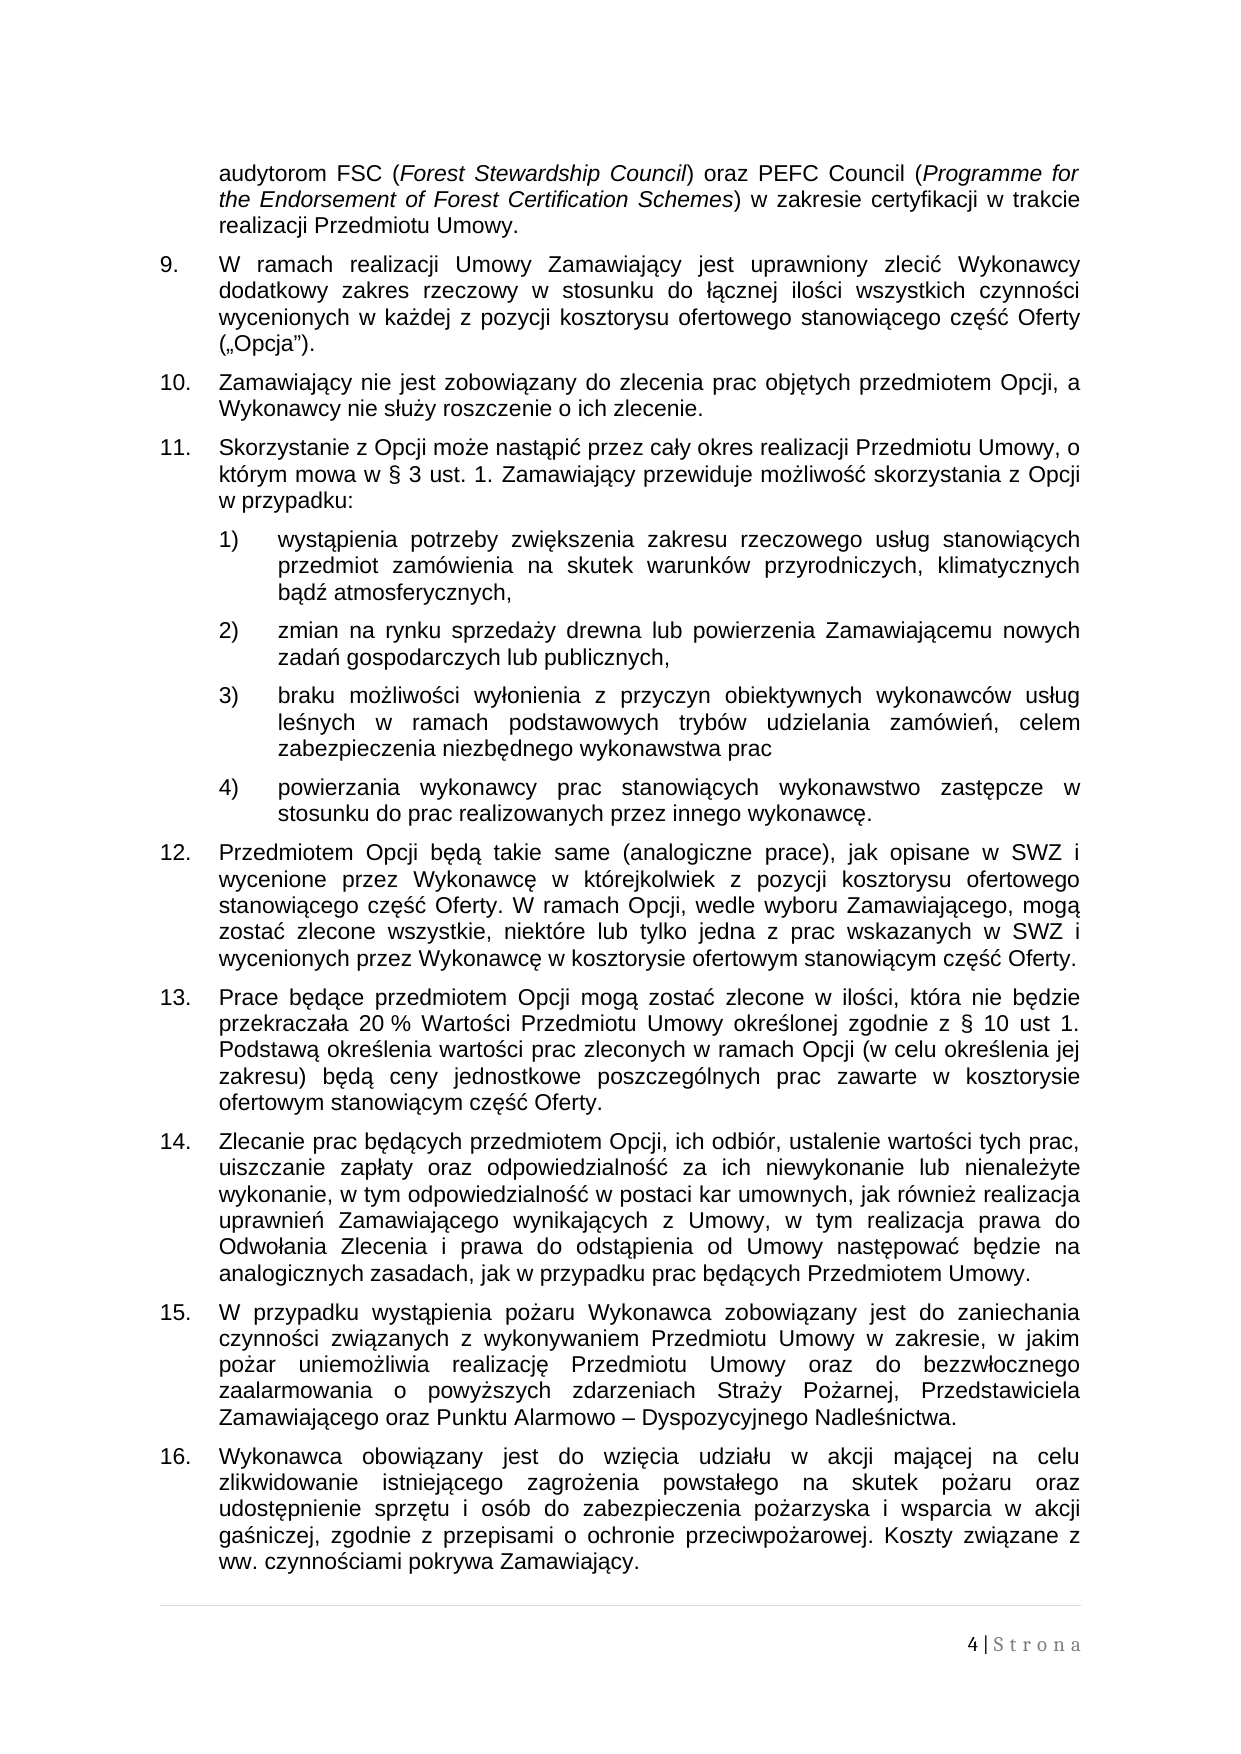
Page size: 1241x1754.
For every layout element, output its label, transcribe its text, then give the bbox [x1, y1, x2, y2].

list W przypadku wystąpienia pożaru Wykonawca zobowiązany jest do zaniechania czynności związanych z wykonywaniem Przedmiotu Umowy w zakresie, w jakim pożar uniemożliwia realizację Przedmiotu Umowy oraz do bezzwłocznego zaalarmowania o powyższych zdarzeniach Straży Pożarnej, Przedstawiciela Zamawiającego oraz Punktu Alarmowo – Dyspozycyjnego Nadleśnictwa. [159, 1298, 1081, 1430]
list Zamawiający nie jest zobowiązany do zlecenia prac objętych przedmiotem Opcji, a Wykonawcy nie służy roszczenie o ich zlecenie. [159, 369, 1081, 422]
list W ramach realizacji Umowy Zamawiający jest uprawniony zlecić Wykonawcy dodatkowy zakres rzeczowy w stosunku do łącznej ilości wszystkich czynności wycenionych w każdej z pozycji kosztorysu ofertowego stanowiącego część Oferty („Opcja”). [159, 251, 1081, 356]
list wystąpienia potrzeby zwiększenia zakresu rzeczowego usług stanowiących przedmiot zamówienia na skutek warunków przyrodniczych, klimatycznych bądź atmosferycznych, [218, 526, 1081, 605]
list Skorzystanie z Opcji może nastąpić przez cały okres realizacji Przedmiotu Umowy, o którym mowa w § 3 ust. 1. Zamawiający przewiduje możliwość skorzystania z Opcji w przypadku: [159, 434, 1081, 513]
list braku możliwości wyłonienia z przyczyn obiektywnych wykonawców usług leśnych w ramach podstawowych trybów udzielania zamówień, celem zabezpieczenia niezbędnego wykonawstwa prac [218, 682, 1081, 762]
list Zlecanie prac będących przedmiotem Opcji, ich odbiór, ustalenie wartości tych prac, uiszczanie zapłaty oraz odpowiedzialność za ich niewykonanie lub nienależyte wykonanie, w tym odpowiedzialność w postaci kar umownych, jak również realizacja uprawnień Zamawiającego wynikających z Umowy, w tym realizacja prawa do Odwołania Zlecenia i prawa do odstąpienia od Umowy następować będzie na analogicznych zasadach, jak w przypadku prac będących Przedmiotem Umowy. [159, 1128, 1081, 1286]
list Wykonawca obowiązany jest do wzięcia udziału w akcji mającej na celu zlikwidowanie istniejącego zagrożenia powstałego na skutek pożaru oraz udostępnienie sprzętu i osób do zabezpieczenia pożarzyska i wsparcia w akcji gaśniczej, zgodnie z przepisami o ochronie przeciwpożarowej. Koszty związane z ww. czynnościami pokrywa Zamawiający. [159, 1443, 1081, 1574]
list zmian na rynku sprzedaży drewna lub powierzenia Zamawiającemu nowych zadań gospodarczych lub publicznych, [218, 617, 1081, 670]
list Przedmiotem Opcji będą takie same (analogiczne prace), jak opisane w SWZ i wycenione przez Wykonawcę w którejkolwiek z pozycji kosztorysu ofertowego stanowiącego część Oferty. W ramach Opcji, wedle wyboru Zamawiającego, mogą zostać zlecone wszystkie, niektóre lub tylko jedna z prac wskazanych w SWZ i wycenionych przez Wykonawcę w kosztorysie ofertowym stanowiącym część Oferty. [159, 839, 1081, 971]
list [159, 159, 1081, 238]
list powierzania wykonawcy prac stanowiących wykonawstwo zastępcze w stosunku do prac realizowanych przez innego wykonawcę. [218, 774, 1081, 827]
list Prace będące przedmiotem Opcji mogą zostać zlecone w ilości, która nie będzie przekraczała 20 % Wartości Przedmiotu Umowy określonej zgodnie z § 10 ust 1. Podstawą określenia wartości prac zleconych w ramach Opcji (w celu określenia jej zakresu) będą ceny jednostkowe poszczególnych prac zawarte w kosztorysie ofertowym stanowiącym część Oferty. [159, 983, 1081, 1115]
